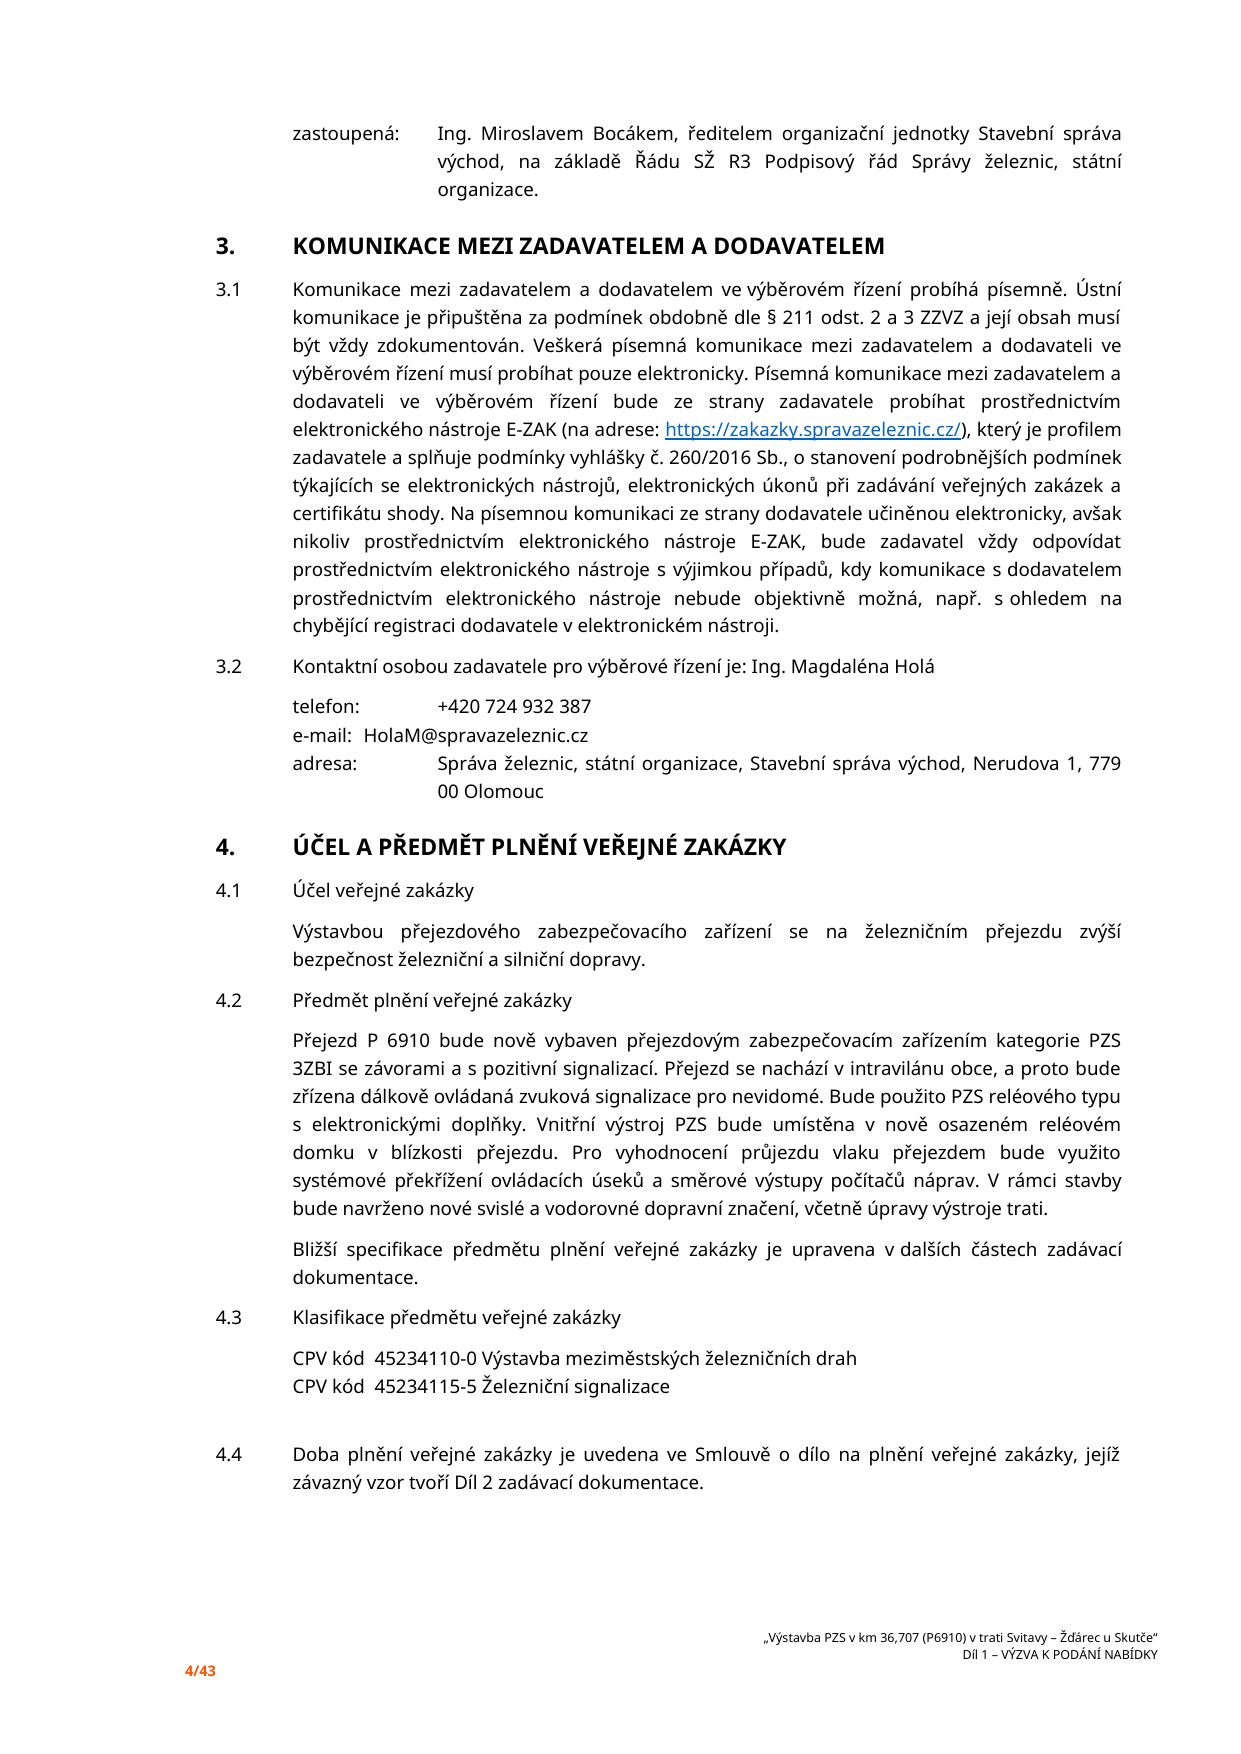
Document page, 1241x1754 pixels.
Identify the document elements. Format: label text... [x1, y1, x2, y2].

text Komunikace mezi zadavatelem a dodavatelem ve výběrovém řízení probíhá písemně. Ústní komunikace je připuštěna za podmínek obdobně dle § 211 odst. 2 a 3 ZZVZ a její obsah musí být vždy zdokumentován. Veškerá písemná komunikace mezi zadavatelem a dodavateli ve výběrovém řízení musí probíhat pouze elektronicky. Písemná komunikace mezi zadavatelem a dodavateli ve výběrovém řízení bude ze strany zadavatele probíhat prostřednictvím elektronického nástroje E-ZAK (na adrese: https://zakazky.spravazeleznic.cz/), který je profilem zadavatele a splňuje podmínky vyhlášky č. 260/2016 Sb., o stanovení podrobnějších podmínek týkajících se elektronických nástrojů, elektronických úkonů při zadávání veřejných zakázek a certifikátu shody. Na písemnou komunikaci ze strany dodavatele učiněnou elektronicky, avšak nikoliv prostřednictvím elektronického nástroje E-ZAK, bude zadavatel vždy odpovídat prostřednictvím elektronického nástroje s výjimkou případů, kdy komunikace s dodavatelem prostřednictvím elektronického nástroje nebude objektivně možná, např. s ohledem na chybějící registraci dodavatele v elektronickém nástroji. [216, 277, 1122, 638]
text zastoupená: Ing. Miroslavem Bocákem, ředitelem organizační jednotky Stavební správa východ, na základě Řádu SŽ R3 Podpisový řád Správy železnic, státní organizace. [292, 121, 1122, 202]
text Doba plnění veřejné zakázky je uvedena ve Smlouvě o dílo na plnění veřejné zakázky, jejíž závazný vzor tvoří Díl 2 zadávací dokumentace. [216, 1442, 1122, 1495]
text CPV kód 45234115-5 Železniční signalizace [292, 1373, 1122, 1399]
text Bližší specifikace předmětu plnění veřejné zakázky je upravena v dalších částech zadávací dokumentace. [292, 1236, 1122, 1289]
text Předmět plnění veřejné zakázky [216, 987, 1122, 1012]
text CPV kód 45234110-0 Výstavba meziměstských železničních drah [292, 1345, 1122, 1371]
text KOMUNIKACE MEZI ZADAVATELEM a DODAVATELEM [216, 230, 1122, 261]
text adresa: Správa železnic, státní organizace, Stavební správa východ, Nerudova 1, 779 00 Olomouc [292, 750, 1122, 803]
text Výstavbou přejezdového zabezpečovacího zařízení se na železničním přejezdu zvýší bezpečnost železniční a silniční dopravy. [292, 918, 1122, 972]
text Kontaktní osobou zadavatele pro výběrové řízení je: Ing. Magdaléna Holá [216, 653, 1122, 679]
text Klasifikace předmětu veřejné zakázky [216, 1304, 1122, 1330]
text ÚČEL A PŘEDMĚT PLNĚNÍ VEŘEJNÉ ZAKÁZKY [216, 831, 1122, 862]
text Účel veřejné zakázky [216, 878, 1122, 903]
text Přejezd P 6910 bude nově vybaven přejezdovým zabezpečovacím zařízením kategorie PZS 3ZBI se závorami a s pozitivní signalizací. Přejezd se nachází v intravilánu obce, a proto bude zřízena dálkově ovládaná zvuková signalizace pro nevidomé. Bude použito PZS reléového typu s elektronickými doplňky. Vnitřní výstroj PZS bude umístěna v nově osazeném reléovém domku v blízkosti přejezdu. Pro vyhodnocení průjezdu vlaku přejezdem bude využito systémové překřížení ovládacích úseků a směrové výstupy počítačů náprav. V rámci stavby bude navrženo nové svislé a vodorovné dopravní značení, včetně úpravy výstroje trati. [292, 1027, 1122, 1221]
text e-mail: HolaM@spravazeleznic.cz [292, 722, 1122, 747]
text telefon: +420 724 932 387 [292, 694, 1122, 719]
